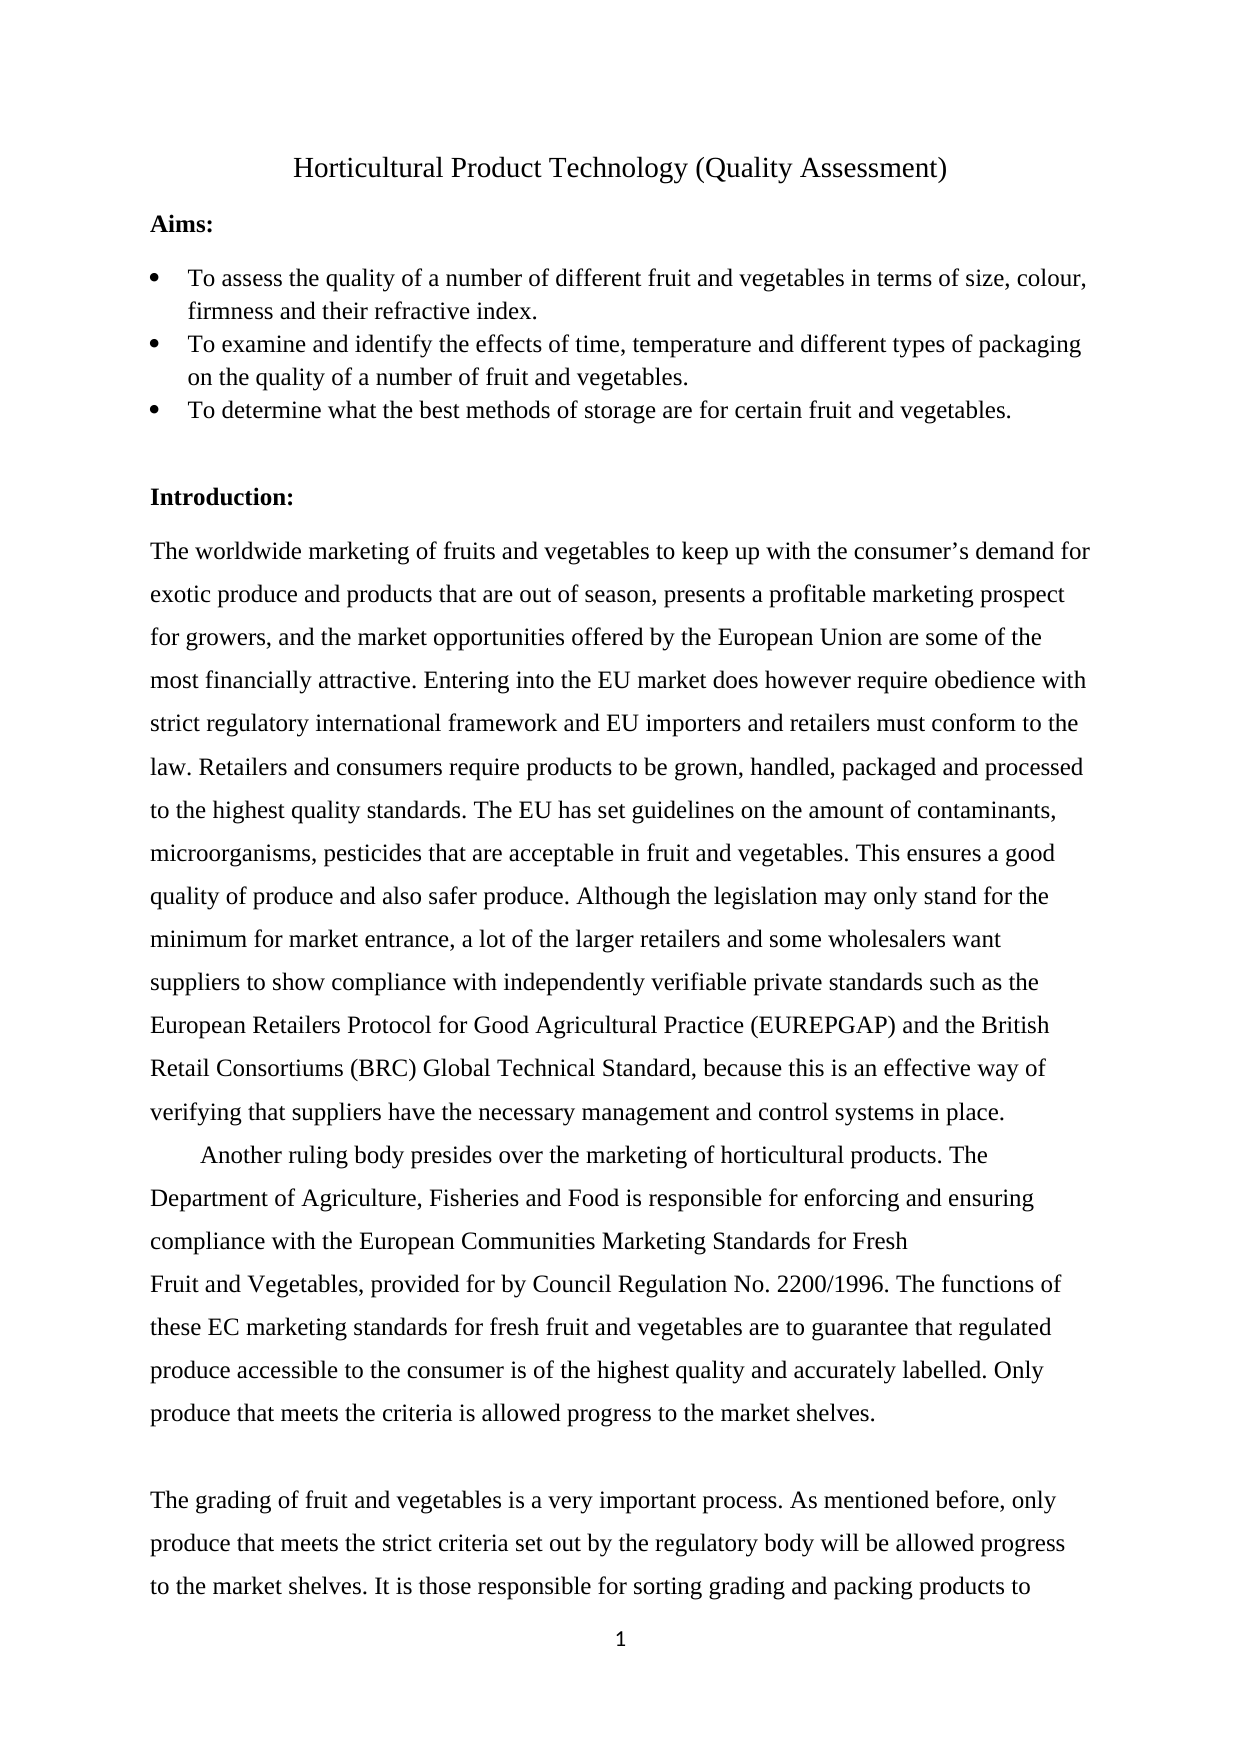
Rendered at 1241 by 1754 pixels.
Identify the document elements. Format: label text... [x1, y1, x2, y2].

text Introduction: [150, 482, 1090, 511]
list To determine what the best methods of storage are for certain fruit and vegetables. [150, 395, 1090, 424]
text Another ruling body presides over the marketing of horticultural products. The Department of Agriculture, Fisheries and Food is responsible for enforcing and ensuring compliance with the European Communities Marketing Standards for Fresh [150, 1140, 1090, 1255]
list To examine and identify the effects of time, temperature and different types of packaging on the quality of a number of fruit and vegetables. [150, 329, 1090, 391]
text Fruit and Vegetables, provided for by Council Regulation No. 2200/1996. The functions of these EC marketing standards for fresh fruit and vegetables are to guarantee that regulated produce accessible to the consumer is of the highest quality and accurately labelled. Only produce that meets the criteria is allowed progress to the market shelves. [150, 1269, 1090, 1427]
text Horticultural Product Technology (Quality Assessment) [150, 150, 1090, 183]
list To assess the quality of a number of different fruit and vegetables in terms of size, colour, firmness and their refractive index. [150, 263, 1090, 325]
text The worldwide marketing of fruits and vegetables to keep up with the consumer’s demand for exotic produce and products that are out of season, presents a profitable marketing prospect for growers, and the market opportunities offered by the European Union are some of the most financially attractive. Entering into the EU market does however require obedience with strict regulatory international framework and EU importers and retailers must conform to the law. Retailers and consumers require products to be grown, handled, packaged and processed to the highest quality standards. The EU has set guidelines on the amount of contaminants, microorganisms, pesticides that are acceptable in fruit and vegetables. This ensures a good quality of produce and also safer produce. Although the legislation may only stand for the minimum for market entrance, a lot of the larger retailers and some wholesalers want suppliers to show compliance with independently verifiable private standards such as the European Retailers Protocol for Good Agricultural Practice (EUREPGAP) and the British Retail Consortiums (BRC) Global Technical Standard, because this is an effective way of verifying that suppliers have the necessary management and control systems in place. [150, 536, 1090, 1125]
text Aims: [150, 209, 1090, 238]
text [150, 1485, 1090, 1600]
